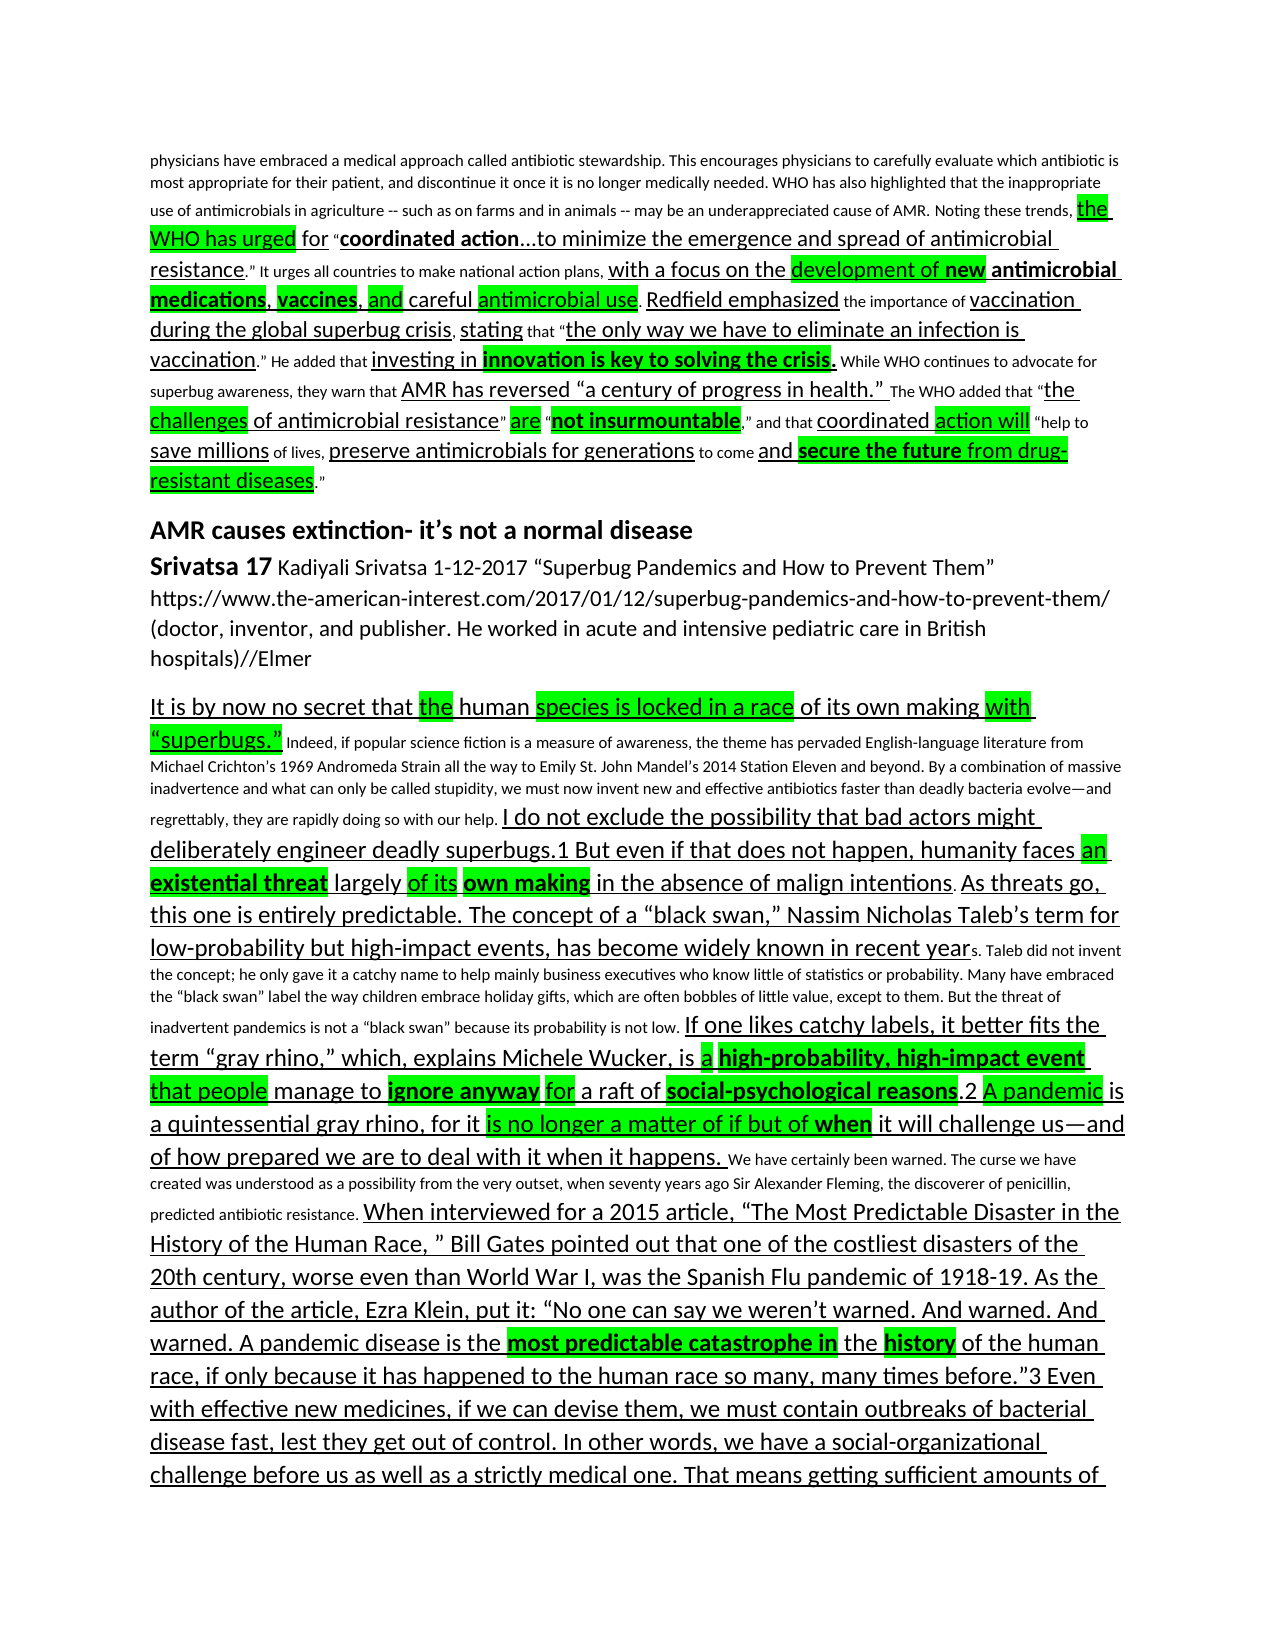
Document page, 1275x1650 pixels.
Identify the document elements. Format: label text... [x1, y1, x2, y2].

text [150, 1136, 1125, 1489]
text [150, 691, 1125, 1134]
text Srivatsa 17 Kadiyali Srivatsa 1-12-2017 “Superbug Pandemics and How to Prevent Them” https://www.the-american-interest.com/2017/01/12/superbug-pandemics-and-how-to-prevent-them/ (doctor, inventor, and publisher. He worked in acute and intensive pediatric care in British hospitals)//Elmer [150, 549, 1125, 672]
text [150, 150, 1125, 494]
subtitle AMR causes extinction- it’s not a normal disease [150, 513, 1125, 546]
